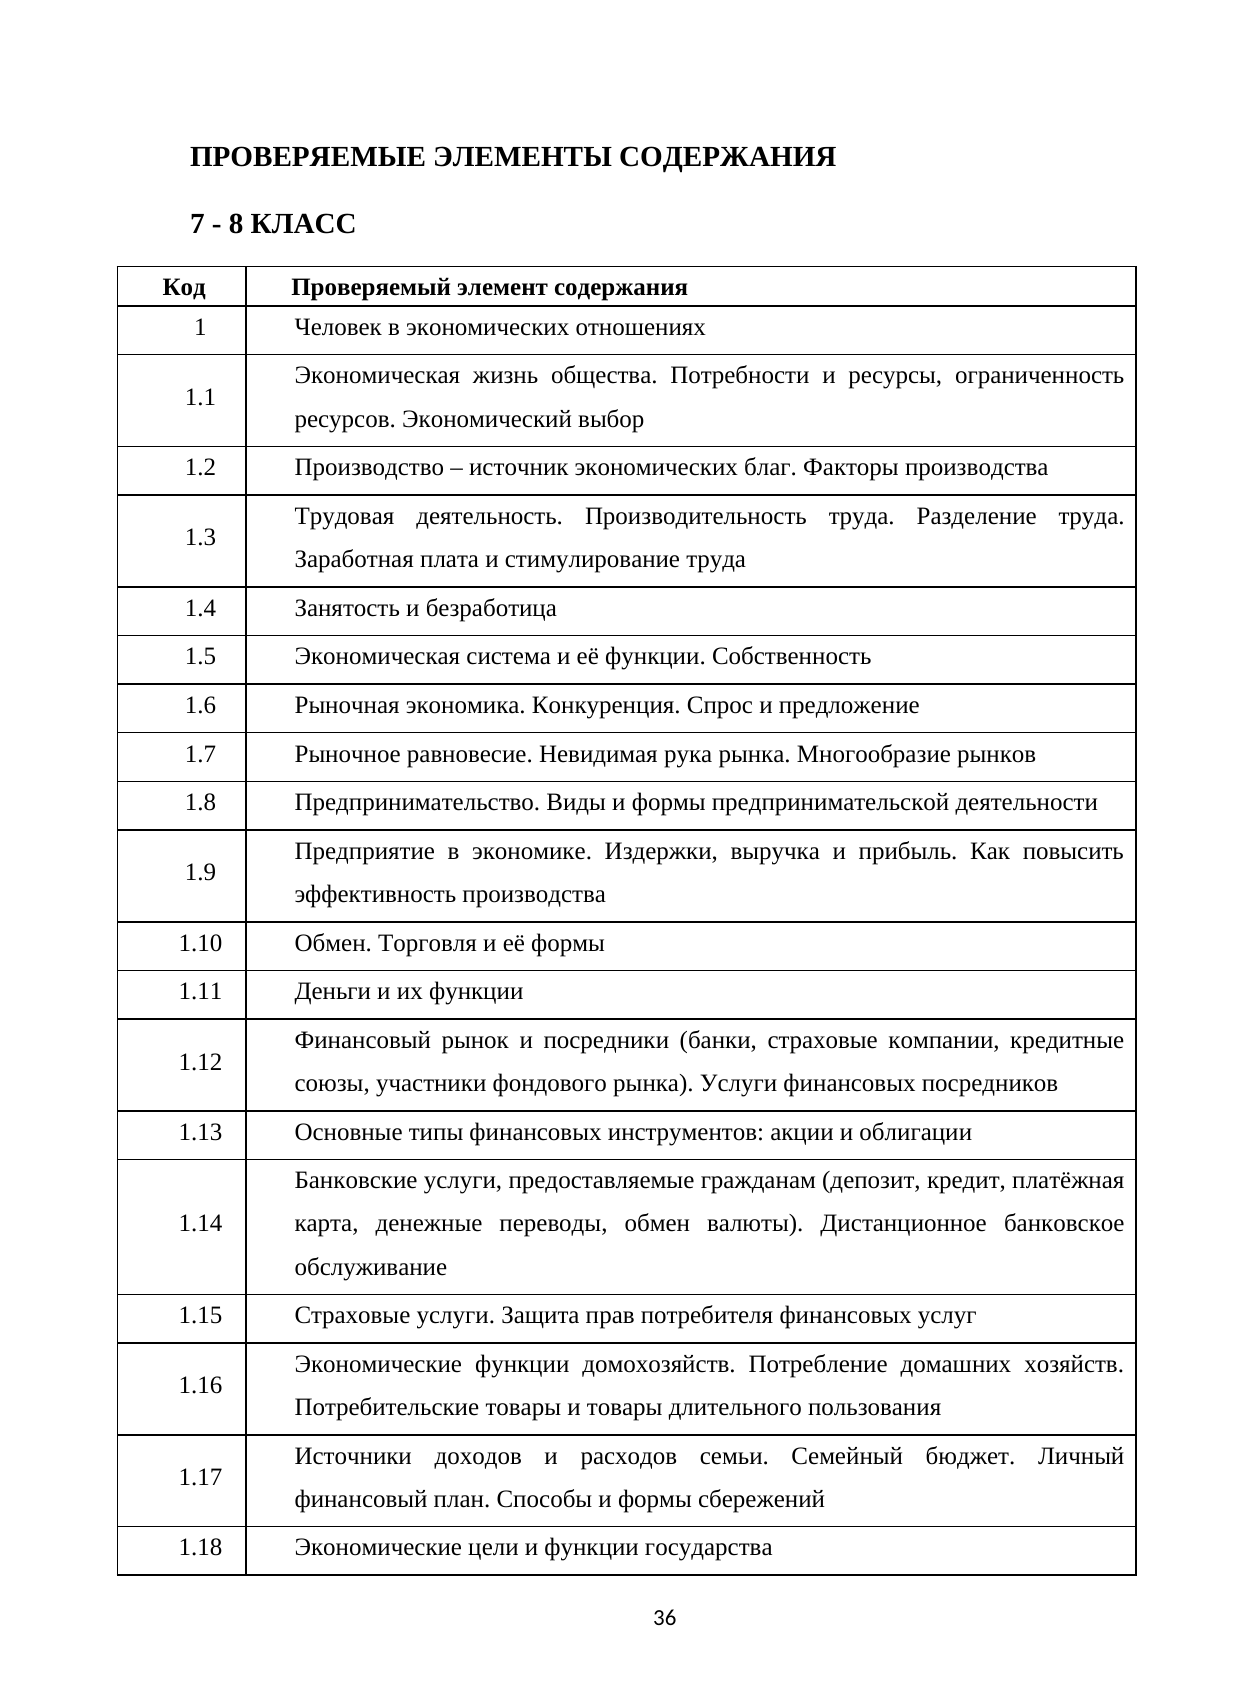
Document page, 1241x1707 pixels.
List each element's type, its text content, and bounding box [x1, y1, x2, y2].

table_cell 1.17 [118, 1436, 245, 1526]
text ПРОВЕРЯЕМЫЕ ЭЛЕМЕНТЫ СОДЕРЖАНИЯ [190, 139, 1152, 172]
table_cell 1.7 [118, 733, 245, 781]
table_cell 1.15 [118, 1295, 245, 1342]
table_header Проверяемый элемент содержания [247, 267, 1135, 305]
table_cell 1.8 [118, 782, 245, 829]
table_cell Экономические функции домохозяйств. Потребление домашних хозяйств. Потребительские товары и товары длительного пользования [247, 1344, 1135, 1434]
table_cell Трудовая деятельность. Производительность труда. Разделение труда. Заработная плата и стимулирование труда [247, 496, 1135, 586]
table_cell Экономическая жизнь общества. Потребности и ресурсы, ограниченность ресурсов. Экономический выбор [247, 355, 1135, 446]
table_cell 1.14 [118, 1160, 245, 1293]
table_cell 1.3 [118, 496, 245, 586]
table_cell Источники доходов и расходов семьи. Семейный бюджет. Личный финансовый план. Способы и формы сбережений [247, 1436, 1135, 1526]
table_cell 1 [118, 307, 245, 354]
table_cell Обмен. Торговля и её формы [247, 923, 1135, 969]
table_cell 1.12 [118, 1020, 245, 1110]
table_cell Рыночное равновесие. Невидимая рука рынка. Многообразие рынков [247, 733, 1135, 781]
table_cell 1.4 [118, 588, 245, 634]
table_cell Страховые услуги. Защита прав потребителя финансовых услуг [247, 1295, 1135, 1342]
table_cell 1.10 [118, 923, 245, 969]
table_cell Деньги и их функции [247, 971, 1135, 1018]
table_cell Рыночная экономика. Конкуренция. Спрос и предложение [247, 685, 1135, 732]
table_cell 1.9 [118, 831, 245, 921]
table_cell Предпринимательство. Виды и формы предпринимательской деятельности [247, 782, 1135, 829]
table_cell Занятость и безработица [247, 588, 1135, 634]
table_cell 1.6 [118, 685, 245, 732]
table_cell 1.2 [118, 447, 245, 494]
table_cell Производство ‒ источник экономических благ. Факторы производства [247, 447, 1135, 494]
table_cell 1.18 [118, 1527, 245, 1574]
table_cell Человек в экономических отношениях [247, 307, 1135, 354]
table_cell 1.11 [118, 971, 245, 1018]
table_cell 1.16 [118, 1344, 245, 1434]
table_cell Основные типы финансовых инструментов: акции и облигации [247, 1112, 1135, 1159]
table_cell 1.5 [118, 636, 245, 683]
table_cell Экономическая система и её функции. Собственность [247, 636, 1135, 683]
table_cell Банковские услуги, предоставляемые гражданам (депозит, кредит, платёжная карта, денежные переводы, обмен валюты). Дистанционное банковское обслуживание [247, 1160, 1135, 1293]
table_cell 1.1 [118, 355, 245, 446]
table_cell 1.13 [118, 1112, 245, 1159]
table_cell Предприятие в экономике. Издержки, выручка и прибыль. Как повысить эффективность производства [247, 831, 1135, 921]
table_cell Экономические цели и функции государства [247, 1527, 1135, 1574]
table_header Код [118, 267, 245, 305]
text 7 - 8 КЛАСС [190, 206, 1152, 240]
table_cell Финансовый рынок и посредники (банки, страховые компании, кредитные союзы, участники фондового рынка). Услуги финансовых посредников [247, 1020, 1135, 1110]
